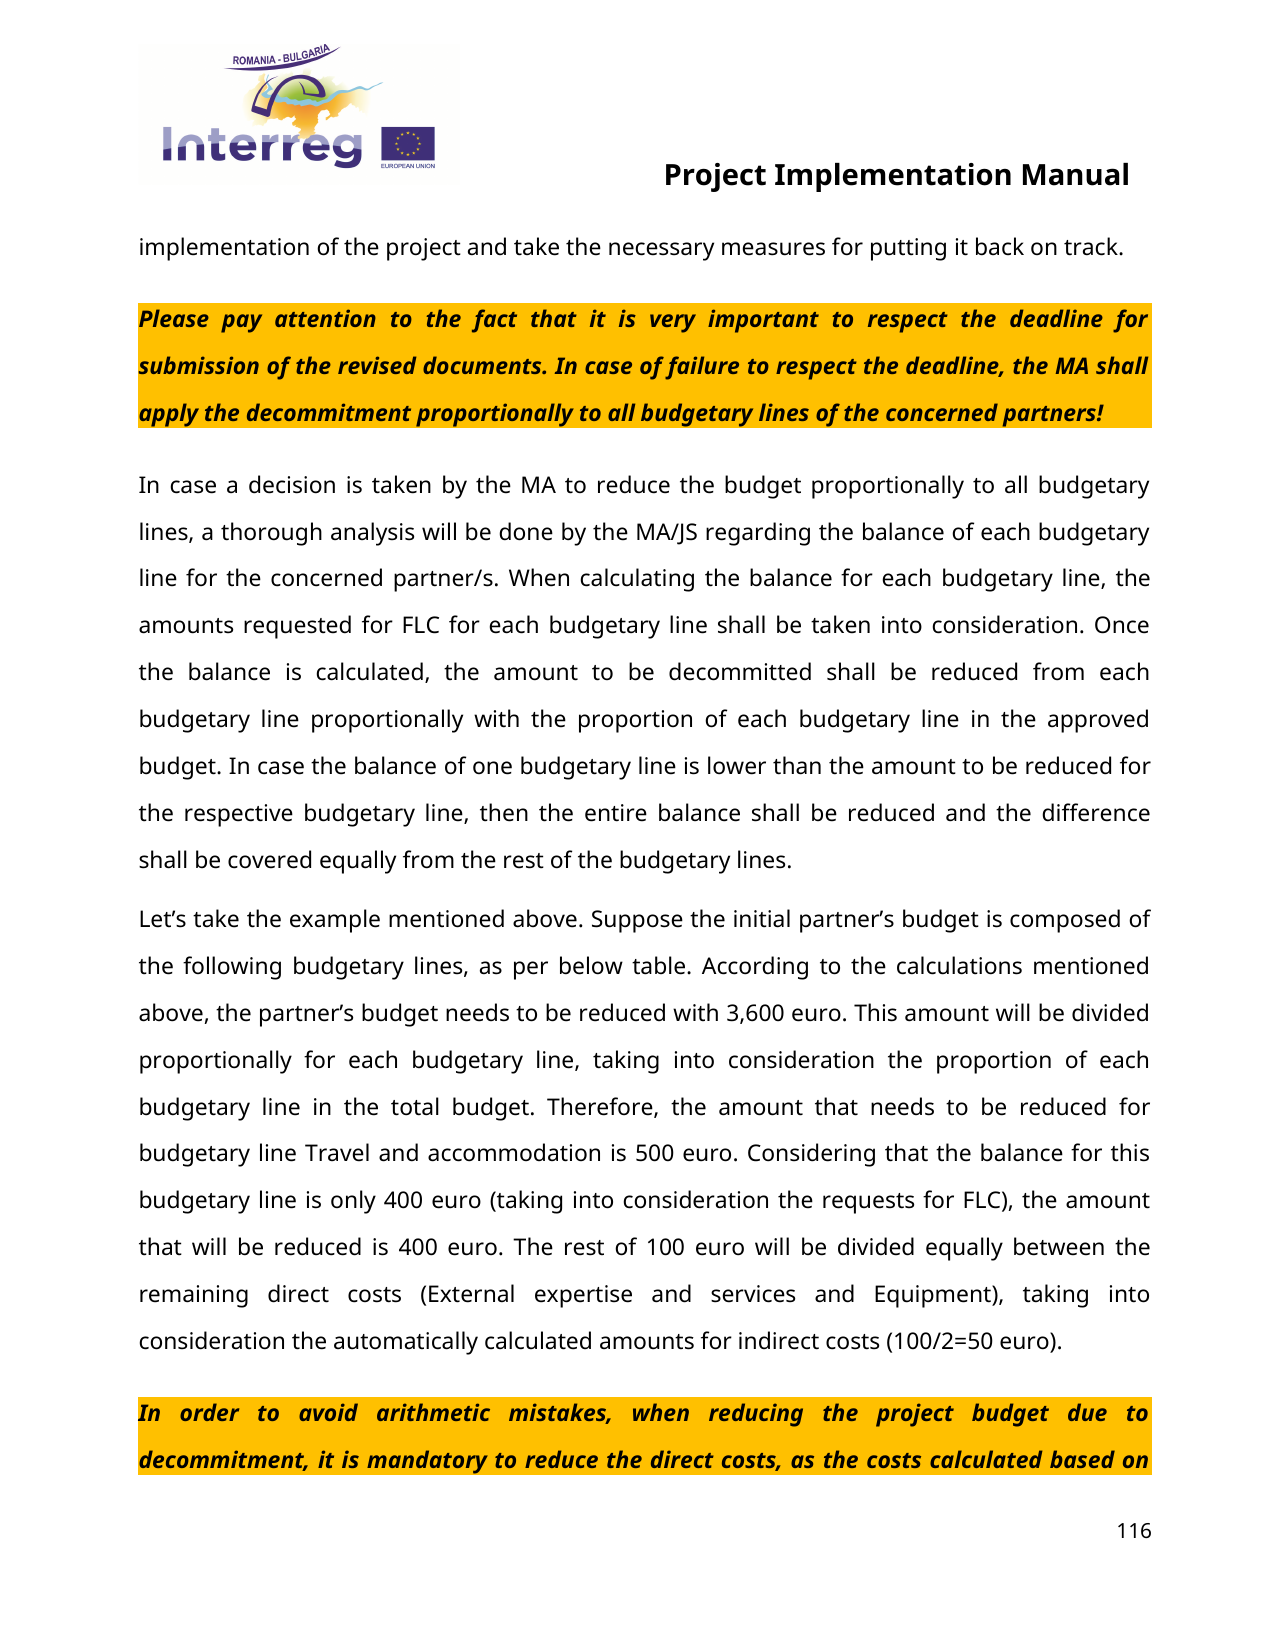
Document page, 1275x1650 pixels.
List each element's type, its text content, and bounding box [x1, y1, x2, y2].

text Let’s take the example mentioned above. Suppose the initial partner’s budget is composed of the following budgetary lines, as per below table. According to the calculations mentioned above, the partner’s budget needs to be reduced with 3,600 euro. This amount will be divided proportionally for each budgetary line, taking into consideration the proportion of each budgetary line in the total budget. Therefore, the amount that needs to be reduced for budgetary line Travel and accommodation is 500 euro. Considering that the balance for this budgetary line is only 400 euro (taking into consideration the requests for FLC), the amount that will be reduced is 400 euro. The rest of 100 euro will be divided equally between the remaining direct costs (External expertise and services and Equipment), taking into consideration the automatically calculated amounts for indirect costs (100/2=50 euro). [138, 903, 1152, 1356]
text Please pay attention to the fact that it is very important to respect the deadline for submission of the revised documents. In case of failure to respect the deadline, the MA shall apply the decommitment proportionally to all budgetary lines of the concerned partners! [138, 303, 1152, 428]
picture [138, 44, 461, 185]
text In case a decision is taken by the MA to reduce the budget proportionally to all budgetary lines, a thorough analysis will be done by the MA/JS regarding the balance of each budgetary line for the concerned partner/s. When calculating the balance for each budgetary line, the amounts requested for FLC for each budgetary line shall be taken into consideration. Once the balance is calculated, the amount to be decommitted shall be reduced from each budgetary line proportionally with the proportion of each budgetary line in the approved budget. In case the balance of one budgetary line is lower than the amount to be reduced for the respective budgetary line, then the entire balance shall be reduced and the difference shall be covered equally from the rest of the budgetary lines. [138, 468, 1152, 875]
